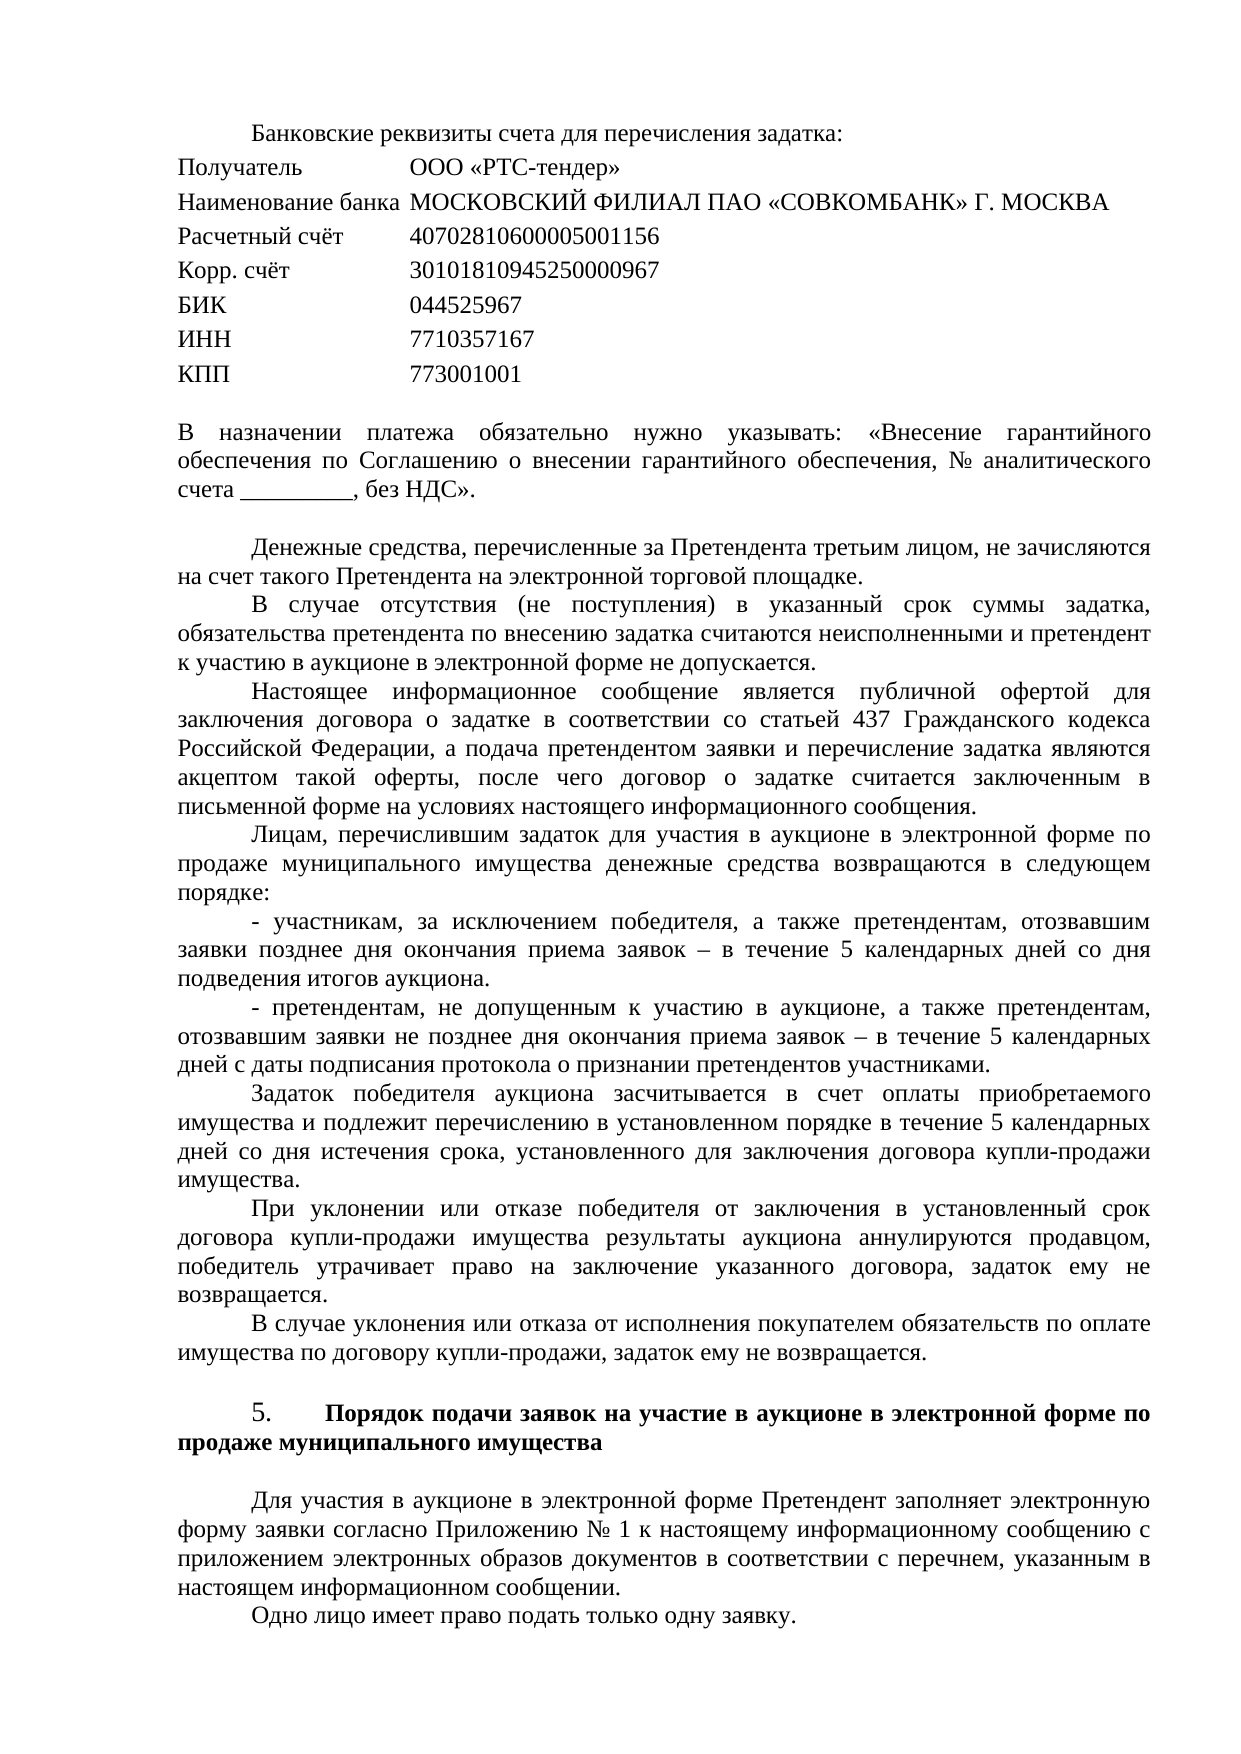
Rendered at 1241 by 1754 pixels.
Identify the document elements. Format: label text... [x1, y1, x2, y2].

text - претендентам, не допущенным к участию в аукционе, а также претендентам, отозвавшим заявки не позднее дня окончания приема заявок – в течение 5 календарных дней с даты подписания протокола о признании претендентов участниками. [177, 992, 1152, 1078]
table_cell КПП [177, 353, 409, 387]
table_cell 40702810600005001156 [409, 216, 1129, 250]
text Задаток победителя аукциона засчитывается в счет оплаты приобретаемого имущества и подлежит перечислению в установленном порядке в течение 5 календарных дней со дня истечения срока, установленного для заключения договора купли-продажи имущества. [177, 1078, 1152, 1193]
table_cell 773001001 [409, 353, 1129, 387]
table_header Получатель [177, 147, 409, 181]
table_cell БИК [177, 284, 409, 319]
table_cell Расчетный счёт [177, 216, 409, 250]
text Денежные средства, перечисленные за Претендента третьим лицом, не зачисляются на счет такого Претендента на электронной торговой площадке. [177, 532, 1152, 589]
table_cell Корр. счёт [177, 250, 409, 284]
text Для участия в аукционе в электронной форме Претендент заполняет электронную форму заявки согласно Приложению № 1 к настоящему информационному сообщению с приложением электронных образов документов в соответствии с перечнем, указанным в настоящем информационном сообщении. [177, 1485, 1152, 1600]
text Одно лицо имеет право подать только одну заявку. [177, 1600, 1152, 1629]
text Банковские реквизиты счета для перечисления задатка: [177, 118, 1152, 147]
table_cell Наименование банка [177, 181, 409, 216]
table_cell ИНН [177, 319, 409, 353]
list Порядок подачи заявок на участие в аукционе в электронной форме по продаже муниципального имущества [177, 1395, 1152, 1456]
table_cell 044525967 [409, 284, 1129, 319]
table_header ООО «РТС-тендер» [409, 147, 1129, 181]
text В назначении платежа обязательно нужно указывать: «Внесение гарантийного обеспечения по Соглашению о внесении гарантийного обеспечения, № аналитического счета _________, без НДС». [177, 417, 1152, 503]
table_cell МОСКОВСКИЙ ФИЛИАЛ ПАО «СОВКОМБАНК» Г. МОСКВА [409, 181, 1129, 216]
text В случае отсутствия (не поступления) в указанный срок суммы задатка, обязательства претендента по внесению задатка считаются неисполненными и претендент к участию в аукционе в электронной форме не допускается. [177, 589, 1152, 676]
text Настоящее информационное сообщение является публичной офертой для заключения договора о задатке в соответствии со статьей 437 Гражданского кодекса Российской Федерации, а подача претендентом заявки и перечисление задатка являются акцептом такой оферты, после чего договор о задатке считается заключенным в письменной форме на условиях настоящего информационного сообщения. [177, 676, 1152, 819]
text При уклонении или отказе победителя от заключения в установленный срок договора купли-продажи имущества результаты аукциона аннулируются продавцом, победитель утрачивает право на заключение указанного договора, задаток ему не возвращается. [177, 1193, 1152, 1308]
table_cell 30101810945250000967 [409, 250, 1129, 284]
table_cell 7710357167 [409, 319, 1129, 353]
text - участникам, за исключением победителя, а также претендентам, отозвавшим заявки позднее дня окончания приема заявок – в течение 5 календарных дней со дня подведения итогов аукциона. [177, 906, 1152, 992]
text Лицам, перечислившим задаток для участия в аукционе в электронной форме по продаже муниципального имущества денежные средства возвращаются в следующем порядке: [177, 819, 1152, 906]
text В случае уклонения или отказа от исполнения покупателем обязательств по оплате имущества по договору купли-продажи, задаток ему не возвращается. [177, 1308, 1152, 1366]
